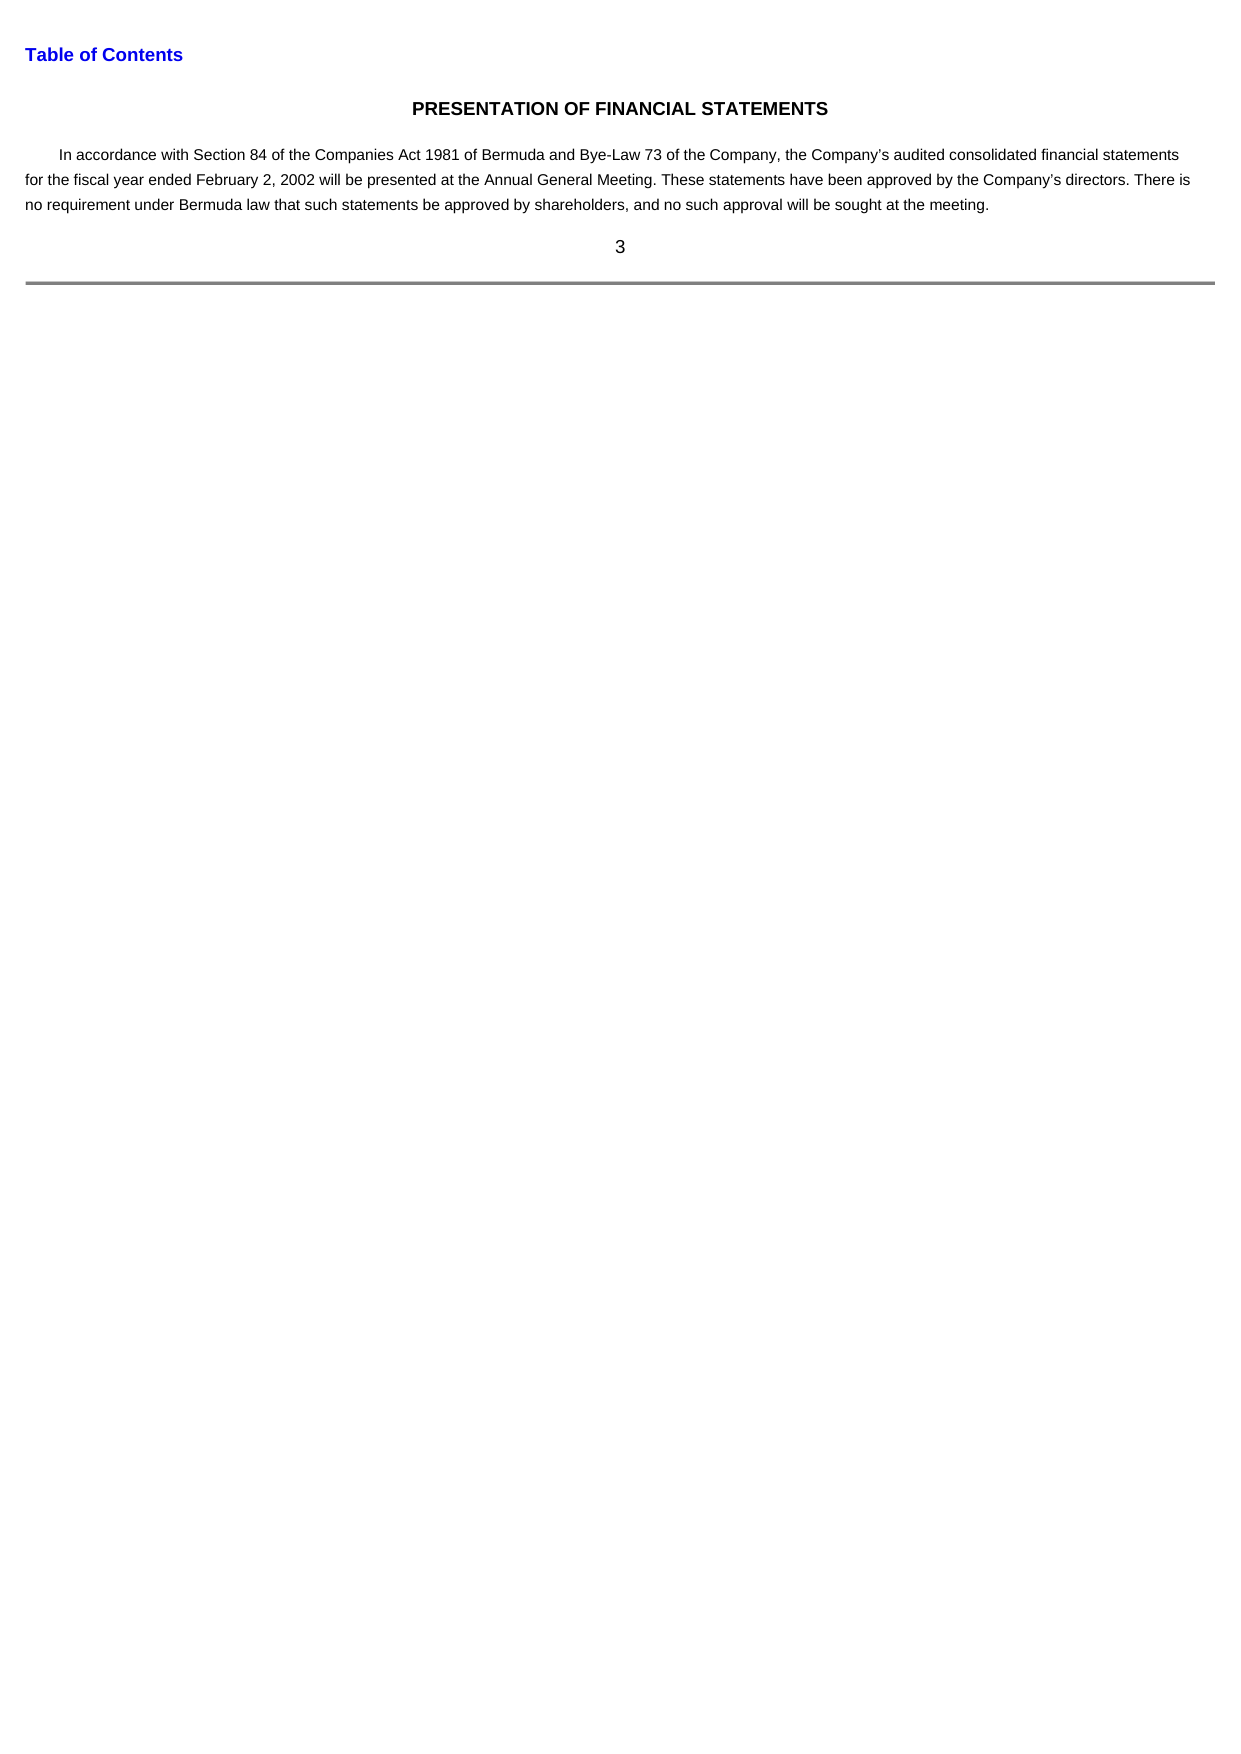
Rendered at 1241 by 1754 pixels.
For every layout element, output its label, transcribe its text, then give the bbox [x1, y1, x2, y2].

text PRESENTATION OF FINANCIAL STATEMENTS [25, 97, 1215, 119]
text Table of Contents [25, 44, 1199, 65]
picture [25, 281, 1215, 285]
text In accordance with Section 84 of the Companies Act 1981 of Bermuda and Bye-Law 73 of the Company, the Company’s audited consolidated financial statements for the fiscal year ended February 2, 2002 will be presented at the Annual General Meeting. These statements have been approved by the Company’s directors. There is no requirement under Bermuda law that such statements be approved by shareholders, and no such approval will be sought at the meeting. [25, 146, 1199, 214]
text 3 [25, 236, 1215, 257]
